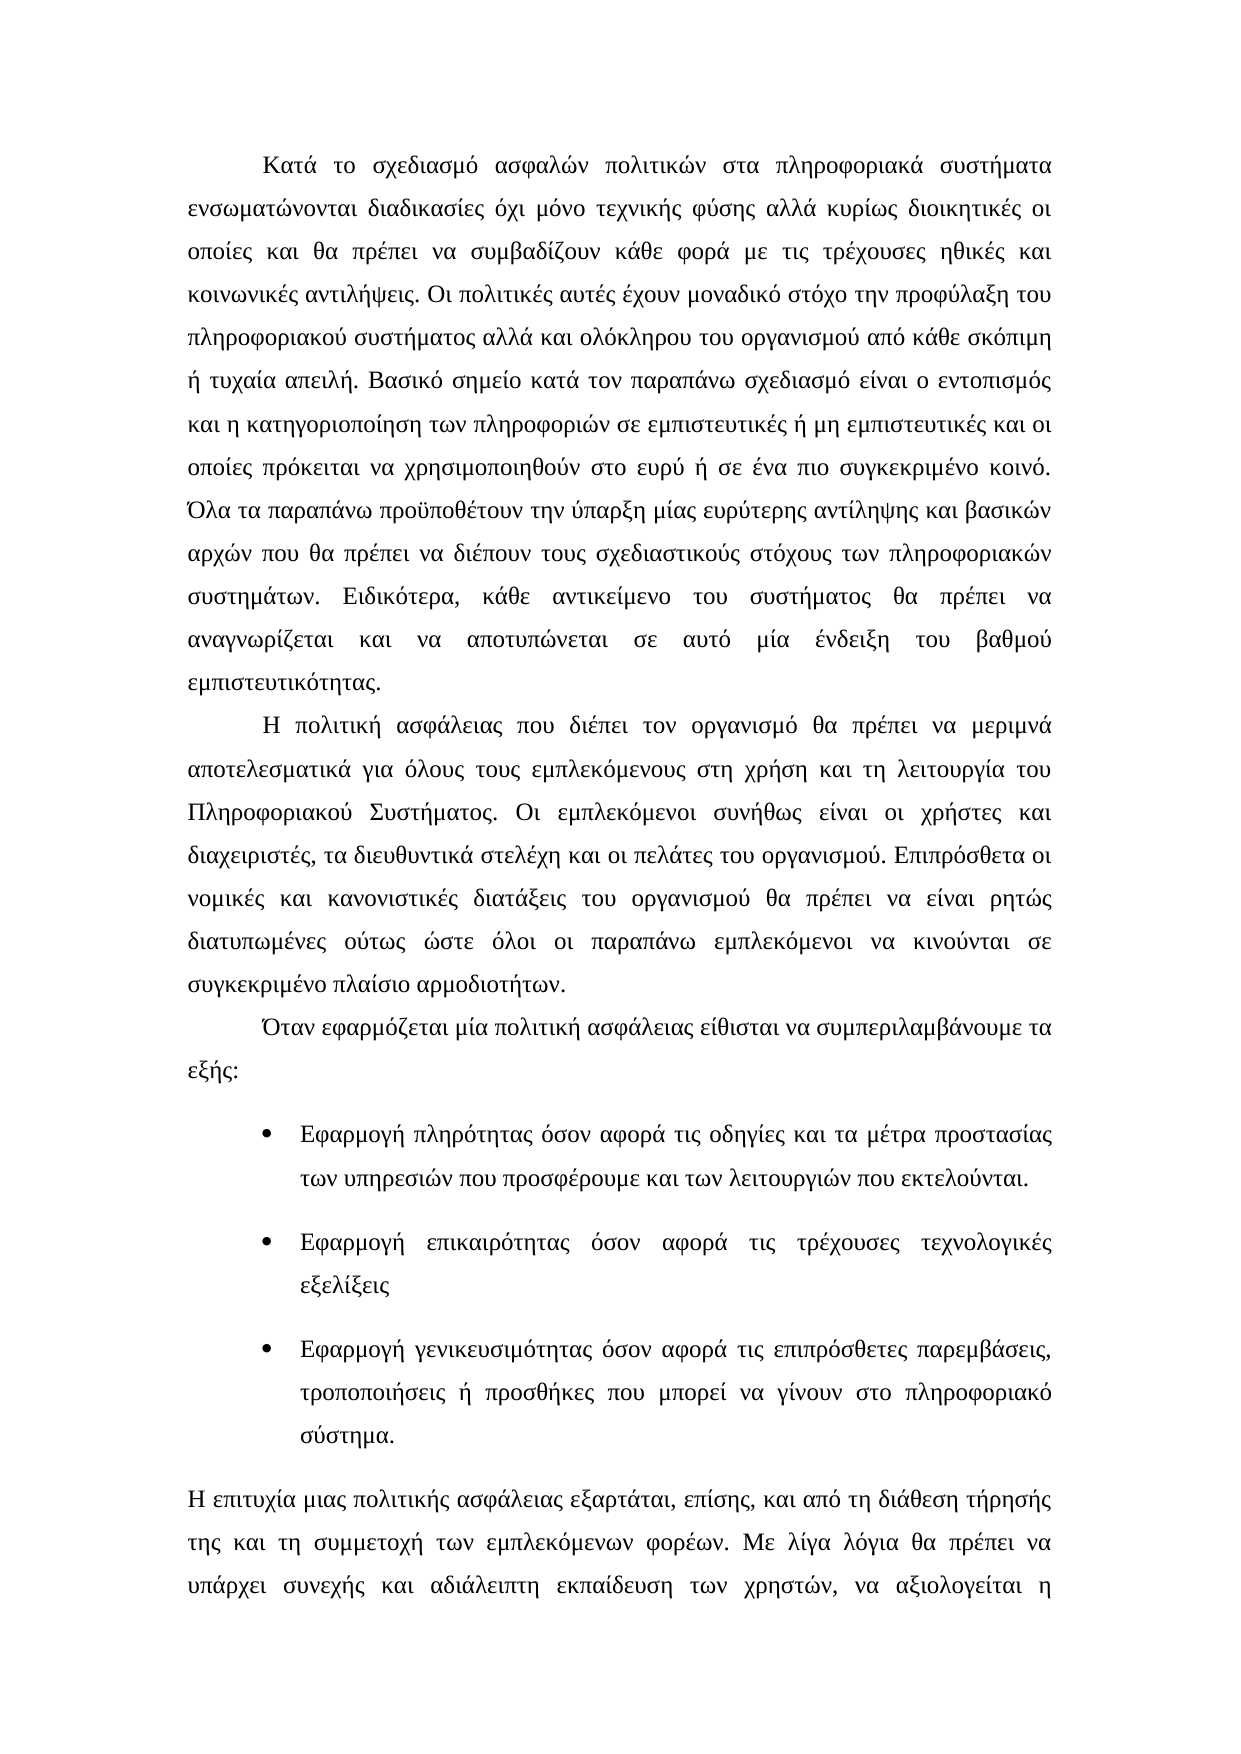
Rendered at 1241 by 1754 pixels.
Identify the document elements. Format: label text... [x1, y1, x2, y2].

text Όταν εφαρμόζεται μία πολιτική ασφάλειας είθισται να συμπεριλαμβάνουμε τα εξής: [187, 1012, 1053, 1084]
text Η πολιτική ασφάλειας που διέπει τον οργανισμό θα πρέπει να μεριμνά αποτελεσματικά για όλους τους εμπλεκόμενους στη χρήση και τη λειτουργία του Πληροφοριακού Συστήματος. Οι εμπλεκόμενοι συνήθως είναι οι χρήστες και διαχειριστές, τα διευθυντικά στελέχη και οι πελάτες του οργανισμού. Επιπρόσθετα οι νομικές και κανονιστικές διατάξεις του οργανισμού θα πρέπει να είναι ρητώς διατυπωμένες ούτως ώστε όλοι οι παραπάνω εμπλεκόμενοι να κινούνται σε συγκεκριμένο πλαίσιο αρμοδιοτήτων. [187, 711, 1053, 998]
list Εφαρμογή επικαιρότητας όσον αφορά τις τρέχουσες τεχνολογικές εξελίξεις [262, 1227, 1053, 1298]
list Εφαρμογή γενικευσιμότητας όσον αφορά τις επιπρόσθετες παρεμβάσεις, τροποποιήσεις ή προσθήκες που μπορεί να γίνουν στο πληροφοριακό σύστημα. [262, 1334, 1053, 1449]
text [187, 1484, 1053, 1599]
list Εφαρμογή πληρότητας όσον αφορά τις οδηγίες και τα μέτρα προστασίας των υπηρεσιών που προσφέρουμε και των λειτουργιών που εκτελούνται. [262, 1119, 1053, 1191]
text Κατά το σχεδιασμό ασφαλών πολιτικών στα πληροφοριακά συστήματα ενσωματώνονται διαδικασίες όχι μόνο τεχνικής φύσης αλλά κυρίως διοικητικές οι οποίες και θα πρέπει να συμβαδίζουν κάθε φορά με τις τρέχουσες ηθικές και κοινωνικές αντιλήψεις. Οι πολιτικές αυτές έχουν μοναδικό στόχο την προφύλαξη του πληροφοριακού συστήματος αλλά και ολόκληρου του οργανισμού από κάθε σκόπιμη ή τυχαία απειλή. Βασικό σημείο κατά τον παραπάνω σχεδιασμό είναι ο εντοπισμός και η κατηγοριοποίηση των πληροφοριών σε εμπιστευτικές ή μη εμπιστευτικές και οι οποίες πρόκειται να χρησιμοποιηθούν στο ευρύ ή σε ένα πιο συγκεκριμένο κοινό. Όλα τα παραπάνω προϋποθέτουν την ύπαρξη μίας ευρύτερης αντίληψης και βασικών αρχών που θα πρέπει να διέπουν τους σχεδιαστικούς στόχους των πληροφοριακών συστημάτων. Ειδικότερα, κάθε αντικείμενο του συστήματος θα πρέπει να αναγνωρίζεται και να αποτυπώνεται σε αυτό μία ένδειξη του βαθμού εμπιστευτικότητας. [187, 150, 1053, 696]
